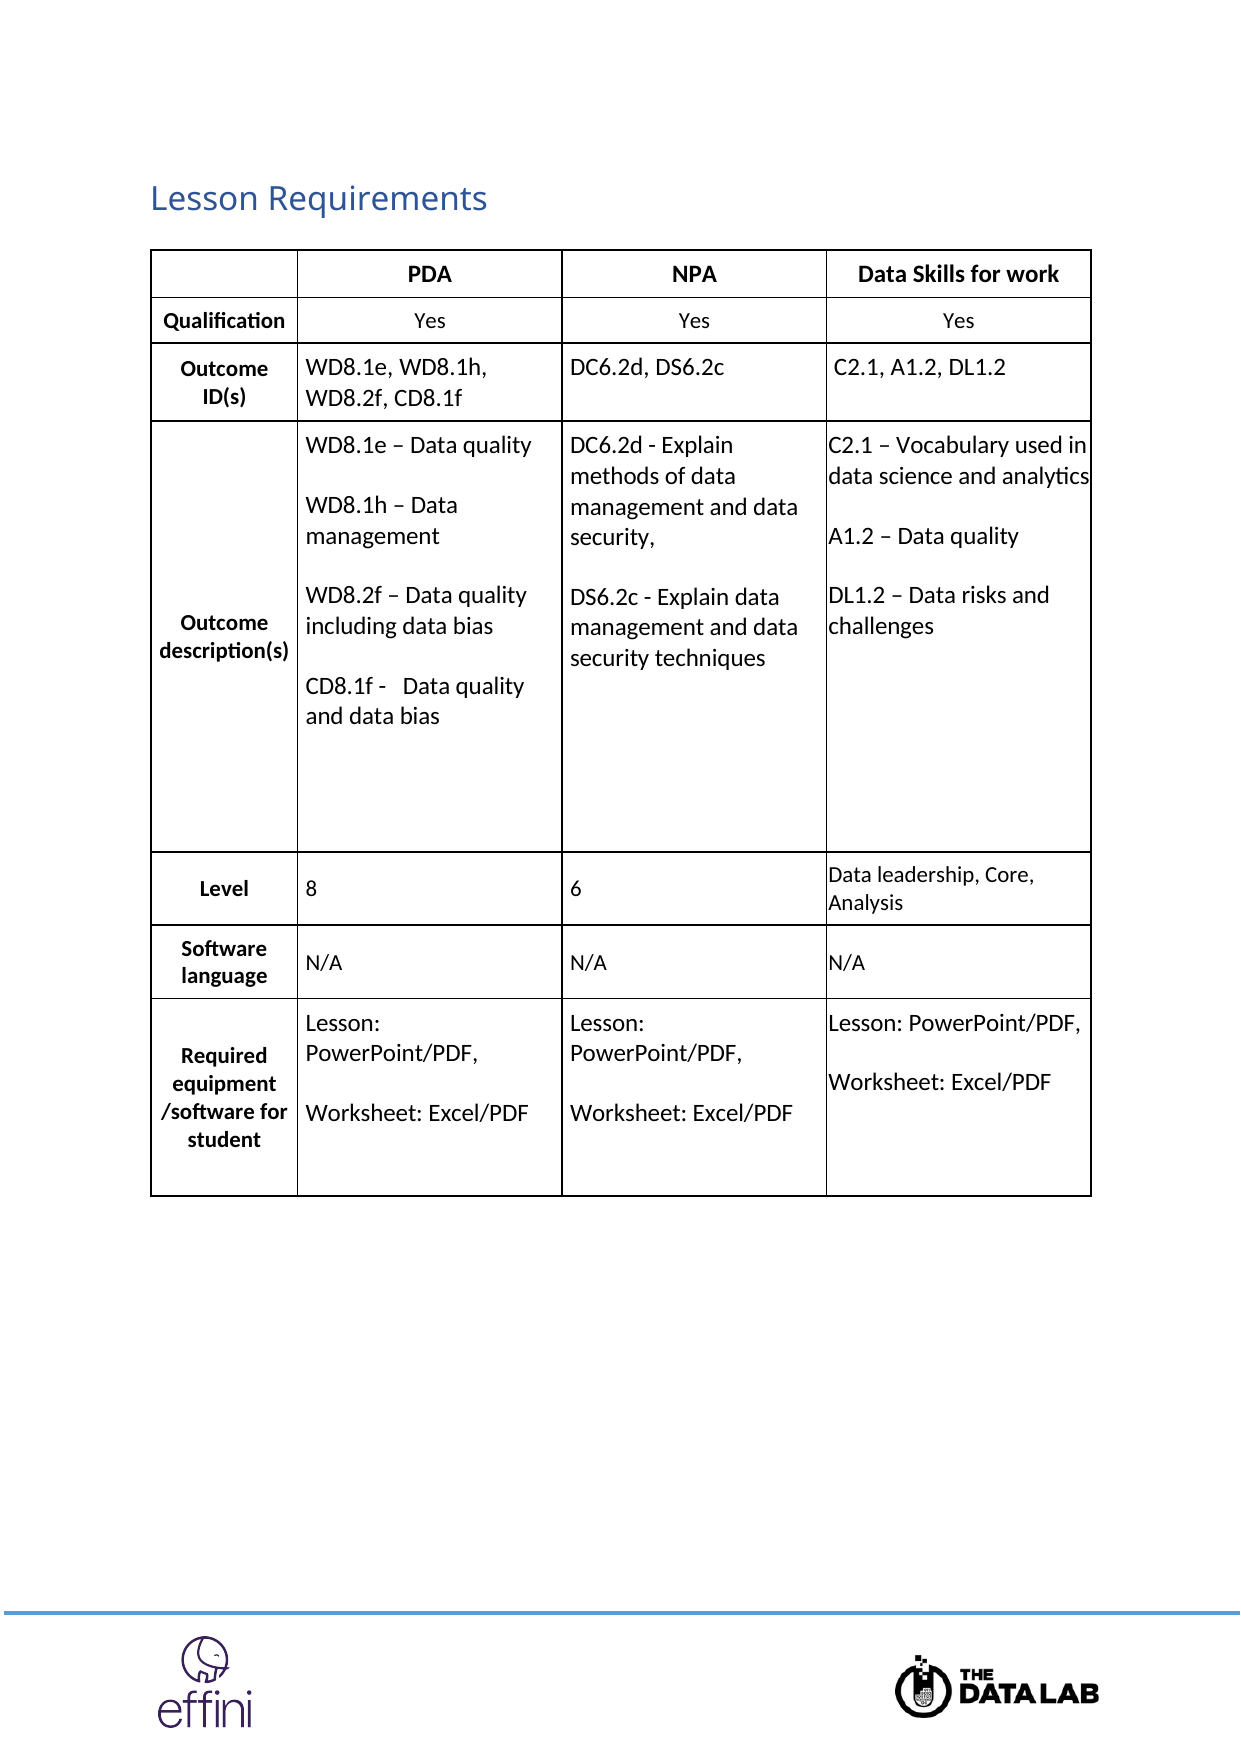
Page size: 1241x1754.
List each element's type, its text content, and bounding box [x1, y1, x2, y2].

table_header PDA [298, 251, 561, 297]
table_cell WD8.1e – Data quality WD8.1h – Data management WD8.2f – Data quality including data bias CD8.1f - Data quality and data bias [298, 422, 561, 851]
subtitle Lesson Requirements [150, 175, 1090, 220]
table_cell Yes [563, 298, 826, 342]
table_cell Software language [152, 926, 297, 997]
picture [895, 1655, 1099, 1718]
table_cell C2.1, A1.2, DL1.2 [827, 344, 1090, 420]
table_cell Qualification [152, 298, 297, 342]
picture [158, 1636, 252, 1728]
table_cell DC6.2d - Explain methods of data management and data security, DS6.2c - Explain data management and data security techniques [563, 422, 826, 851]
table_header NPA [563, 251, 826, 297]
table_cell Yes [298, 298, 561, 342]
table_cell Lesson: PowerPoint/PDF, Worksheet: Excel/PDF [298, 999, 561, 1195]
table_cell Lesson: PowerPoint/PDF, Worksheet: Excel/PDF [827, 999, 1090, 1195]
table_cell Required equipment /software for student [152, 999, 297, 1195]
table_cell 8 [298, 853, 561, 924]
table_cell Outcome ID(s) [152, 344, 297, 420]
table_cell Outcome description(s) [152, 422, 297, 851]
table_header [152, 251, 297, 297]
table_header Data Skills for work [827, 251, 1090, 297]
table_cell 6 [563, 853, 826, 924]
table_cell Lesson: PowerPoint/PDF, Worksheet: Excel/PDF [563, 999, 826, 1195]
table_cell N/A [298, 926, 561, 997]
table_cell N/A [827, 926, 1090, 997]
table_cell WD8.1e, WD8.1h, WD8.2f, CD8.1f [298, 344, 561, 420]
table_cell DC6.2d, DS6.2c [563, 344, 826, 420]
table_cell N/A [563, 926, 826, 997]
table_cell C2.1 – Vocabulary used in data science and analytics A1.2 – Data quality DL1.2 – Data risks and challenges [827, 422, 1090, 851]
table_cell Level [152, 853, 297, 924]
table_cell Yes [827, 298, 1090, 342]
table_cell Data leadership, Core, Analysis [827, 853, 1090, 924]
